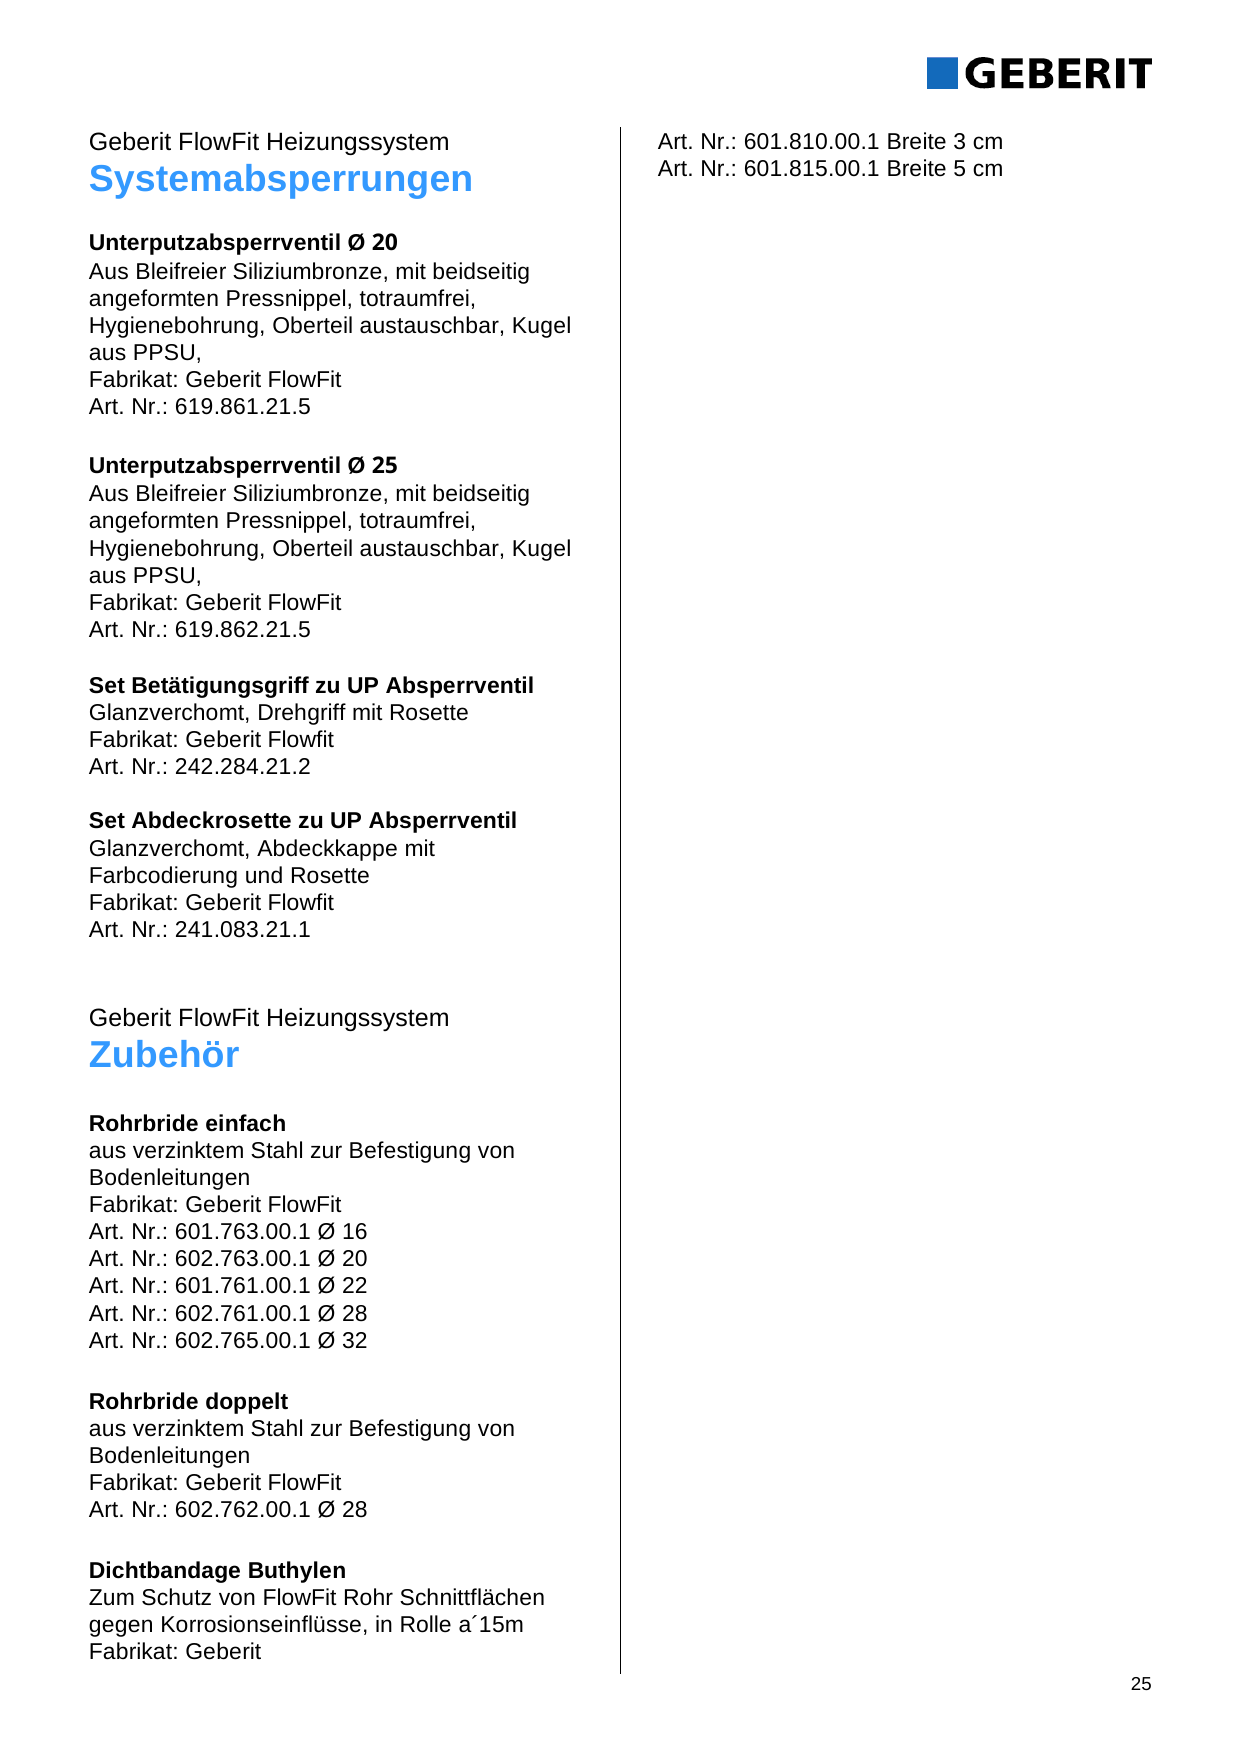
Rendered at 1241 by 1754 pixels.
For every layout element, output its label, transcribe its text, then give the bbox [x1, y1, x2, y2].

text Rohrbride doppelt [89, 1387, 583, 1414]
text Glanzverchomt, Abdeckkappe mit Farbcodierung und Rosette [89, 834, 583, 888]
text Unterputzabsperrventil Ø 20 [89, 226, 583, 257]
text Glanzverchomt, Drehgriff mit Rosette [89, 698, 583, 726]
text Art. Nr.: 619.862.21.5 [89, 615, 583, 642]
text Fabrikat: Geberit FlowFit [89, 366, 583, 393]
text Set Abdeckrosette zu UP Absperrventil [89, 807, 583, 834]
text Rohrbride einfach [89, 1109, 583, 1136]
text aus verzinktem Stahl zur Befestigung von Bodenleitungen [89, 1136, 583, 1191]
text Fabrikat: Geberit FlowFit [89, 1468, 583, 1495]
text Art. Nr.: 601.815.00.1 Breite 5 cm [658, 154, 1152, 181]
text aus verzinktem Stahl zur Befestigung von Bodenleitungen [89, 1414, 583, 1468]
text Zubehör [89, 1032, 583, 1075]
text Geberit FlowFit Heizungssystem [89, 127, 583, 156]
text Fabrikat: Geberit [89, 1638, 583, 1665]
text Art. Nr.: 601.763.00.1 Ø 16 [89, 1218, 583, 1245]
text Dichtbandage Buthylen [89, 1556, 583, 1583]
text Fabrikat: Geberit Flowfit [89, 888, 583, 915]
text Art. Nr.: 241.083.21.1 [89, 915, 583, 942]
text Zum Schutz von FlowFit Rohr Schnittflächen gegen Korrosionseinflüsse, in Rolle a´15m [89, 1583, 583, 1638]
text Geberit FlowFit Heizungssystem [89, 1003, 583, 1032]
text Art. Nr.: 601.761.00.1 Ø 22 [89, 1272, 583, 1299]
text Art. Nr.: 602.761.00.1 Ø 28 [89, 1299, 583, 1326]
text Art. Nr.: 602.762.00.1 Ø 28 [89, 1495, 583, 1522]
text Art. Nr.: 601.810.00.1 Breite 3 cm [658, 127, 1152, 154]
text Art. Nr.: 602.765.00.1 Ø 32 [89, 1326, 583, 1353]
text Set Betätigungsgriff zu UP Absperrventil [89, 671, 583, 698]
text Fabrikat: Geberit FlowFit [89, 1191, 583, 1218]
text Aus Bleifreier Siliziumbronze, mit beidseitig angeformten Pressnippel, totraumfrei, Hygienebohrung, Oberteil austauschbar, Kugel aus PPSU, [89, 257, 583, 366]
picture [926, 56, 1155, 90]
text Unterputzabsperrventil Ø 25 [89, 449, 583, 480]
text Art. Nr.: 619.861.21.5 [89, 393, 583, 420]
text Art. Nr.: 602.763.00.1 Ø 20 [89, 1245, 583, 1272]
text Fabrikat: Geberit Flowfit [89, 726, 583, 753]
text Aus Bleifreier Siliziumbronze, mit beidseitig angeformten Pressnippel, totraumfrei, Hygienebohrung, Oberteil austauschbar, Kugel aus PPSU, [89, 480, 583, 588]
text Art. Nr.: 242.284.21.2 [89, 753, 583, 780]
text Systemabsperrungen [89, 156, 583, 199]
text Fabrikat: Geberit FlowFit [89, 588, 583, 615]
